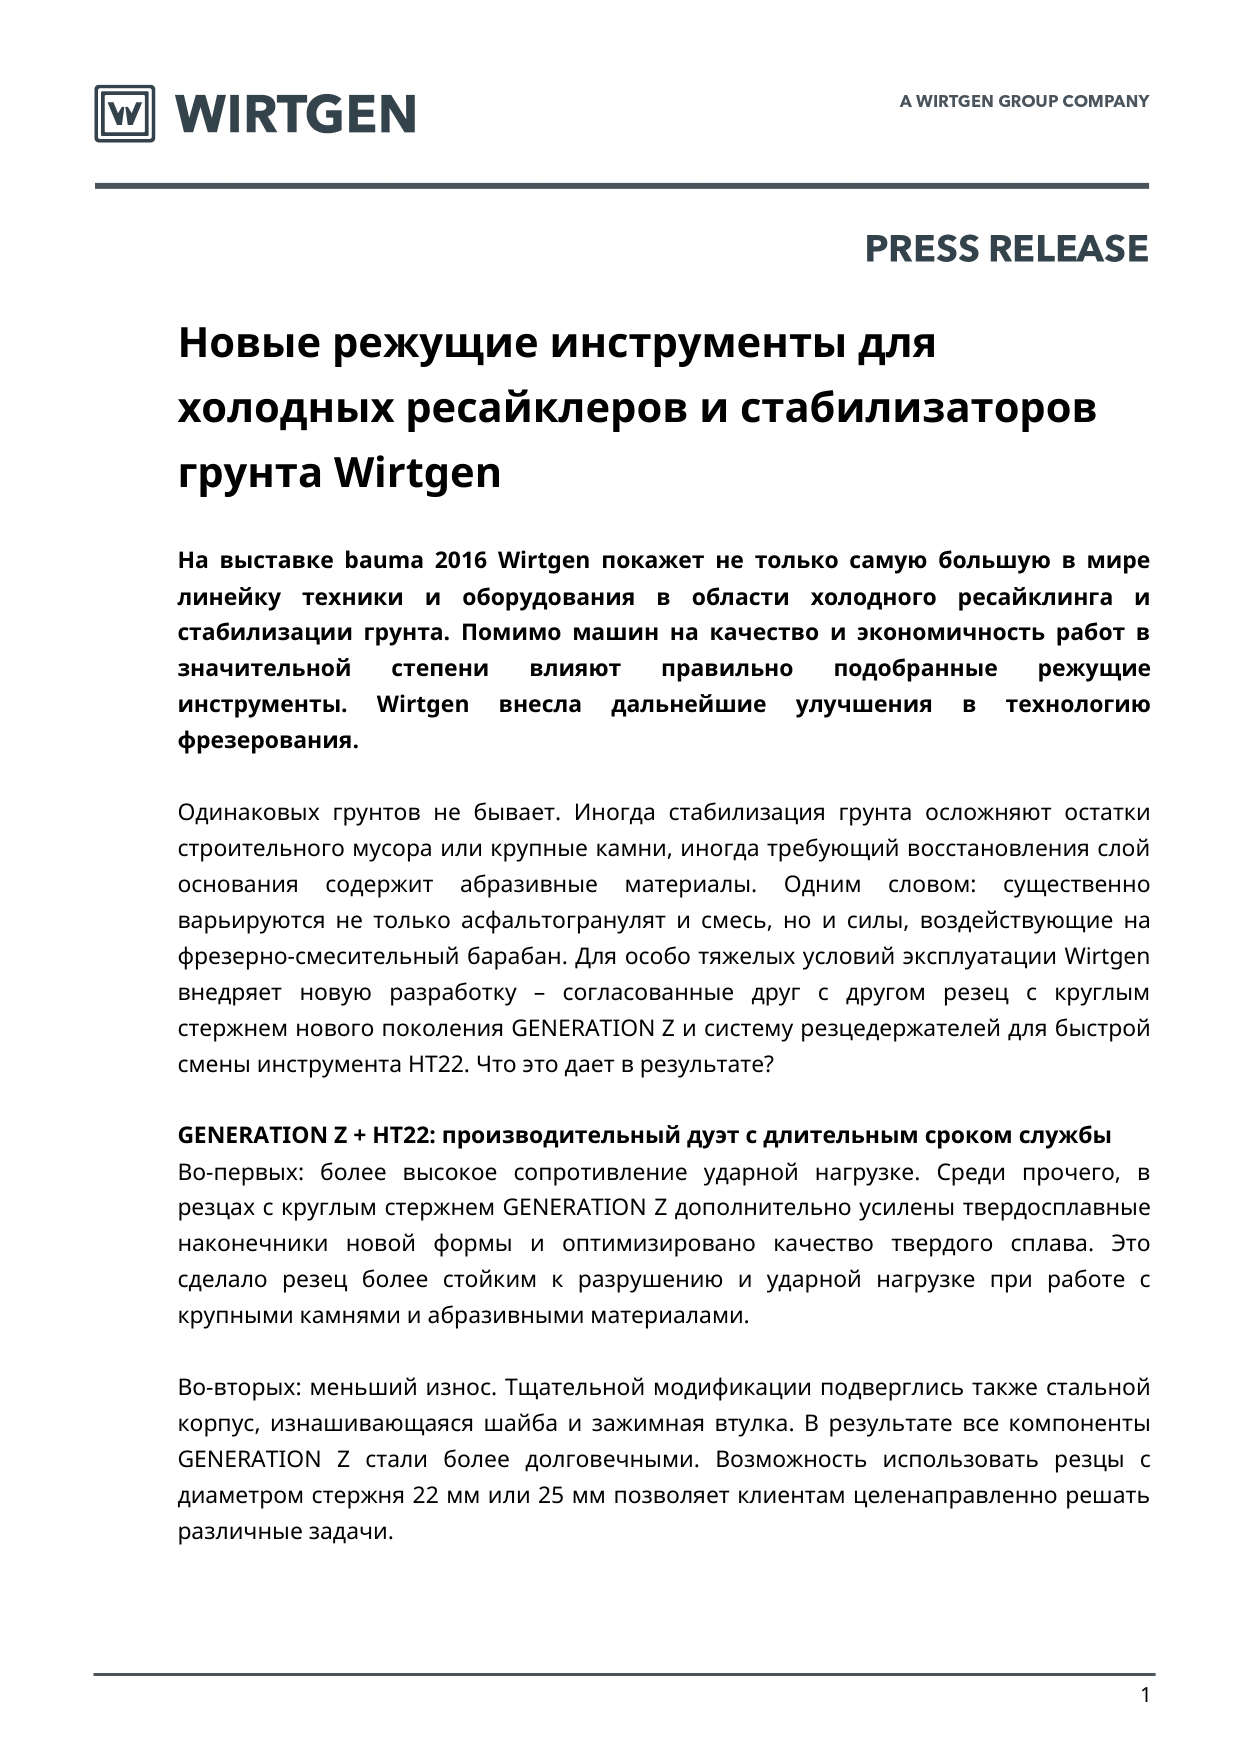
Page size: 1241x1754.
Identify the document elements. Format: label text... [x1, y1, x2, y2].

text Новые режущие инструменты для холодных ресайклеров и стабилизаторов грунта Wirtgen [177, 313, 1152, 500]
text Во-первых: более высокое сопротивление ударной нагрузке. Среди прочего, в резцах с круглым стержнем GENERATION Z дополнительно усилены твердосплавные наконечники новой формы и оптимизировано качество твердого сплава. Это сделало резец более стойким к разрушению и ударной нагрузке при работе с крупными камнями и абразивными материалами. [177, 1155, 1152, 1330]
text Одинаковых грунтов не бывает. Иногда стабилизация грунта осложняют остатки строительного мусора или крупные камни, иногда требующий восстановления слой основания содержит абразивные материалы. Одним словом: существенно варьируются не только асфальтогранулят и смесь, но и силы, воздействующие на фрезерно-смесительный барабан. Для особо тяжелых условий эксплуатации Wirtgen внедряет новую разработку – согласованные друг с другом резец с круглым стержнем нового поколения GENERATION Z и систему резцедержателей для быстрой смены инструмента HT22. Что это дает в результате? [177, 796, 1152, 1079]
text Во-вторых: меньший износ. Тщательной модификации подверглись также стальной корпус, изнашивающаяся шайба и зажимная втулка. В результате все компоненты GENERATION Z стали более долговечными. Возможность использовать резцы с диаметром стержня 22 мм или 25 мм позволяет клиентам целенаправленно решать различные задачи. [177, 1371, 1152, 1546]
text На выставке bauma 2016 Wirtgen покажет не только самую большую в мире линейку техники и оборудования в области холодного ресайклинга и стабилизации грунта. Помимо машин на качество и экономичность работ в значительной степени влияют правильно подобранные режущие инструменты. Wirtgen внесла дальнейшие улучшения в технологию фрезерования. [177, 544, 1152, 755]
picture [65, 1664, 1175, 1684]
picture [75, 57, 1168, 276]
text GENERATION Z + HT22: производительный дуэт с длительным сроком службы [177, 1119, 1152, 1151]
